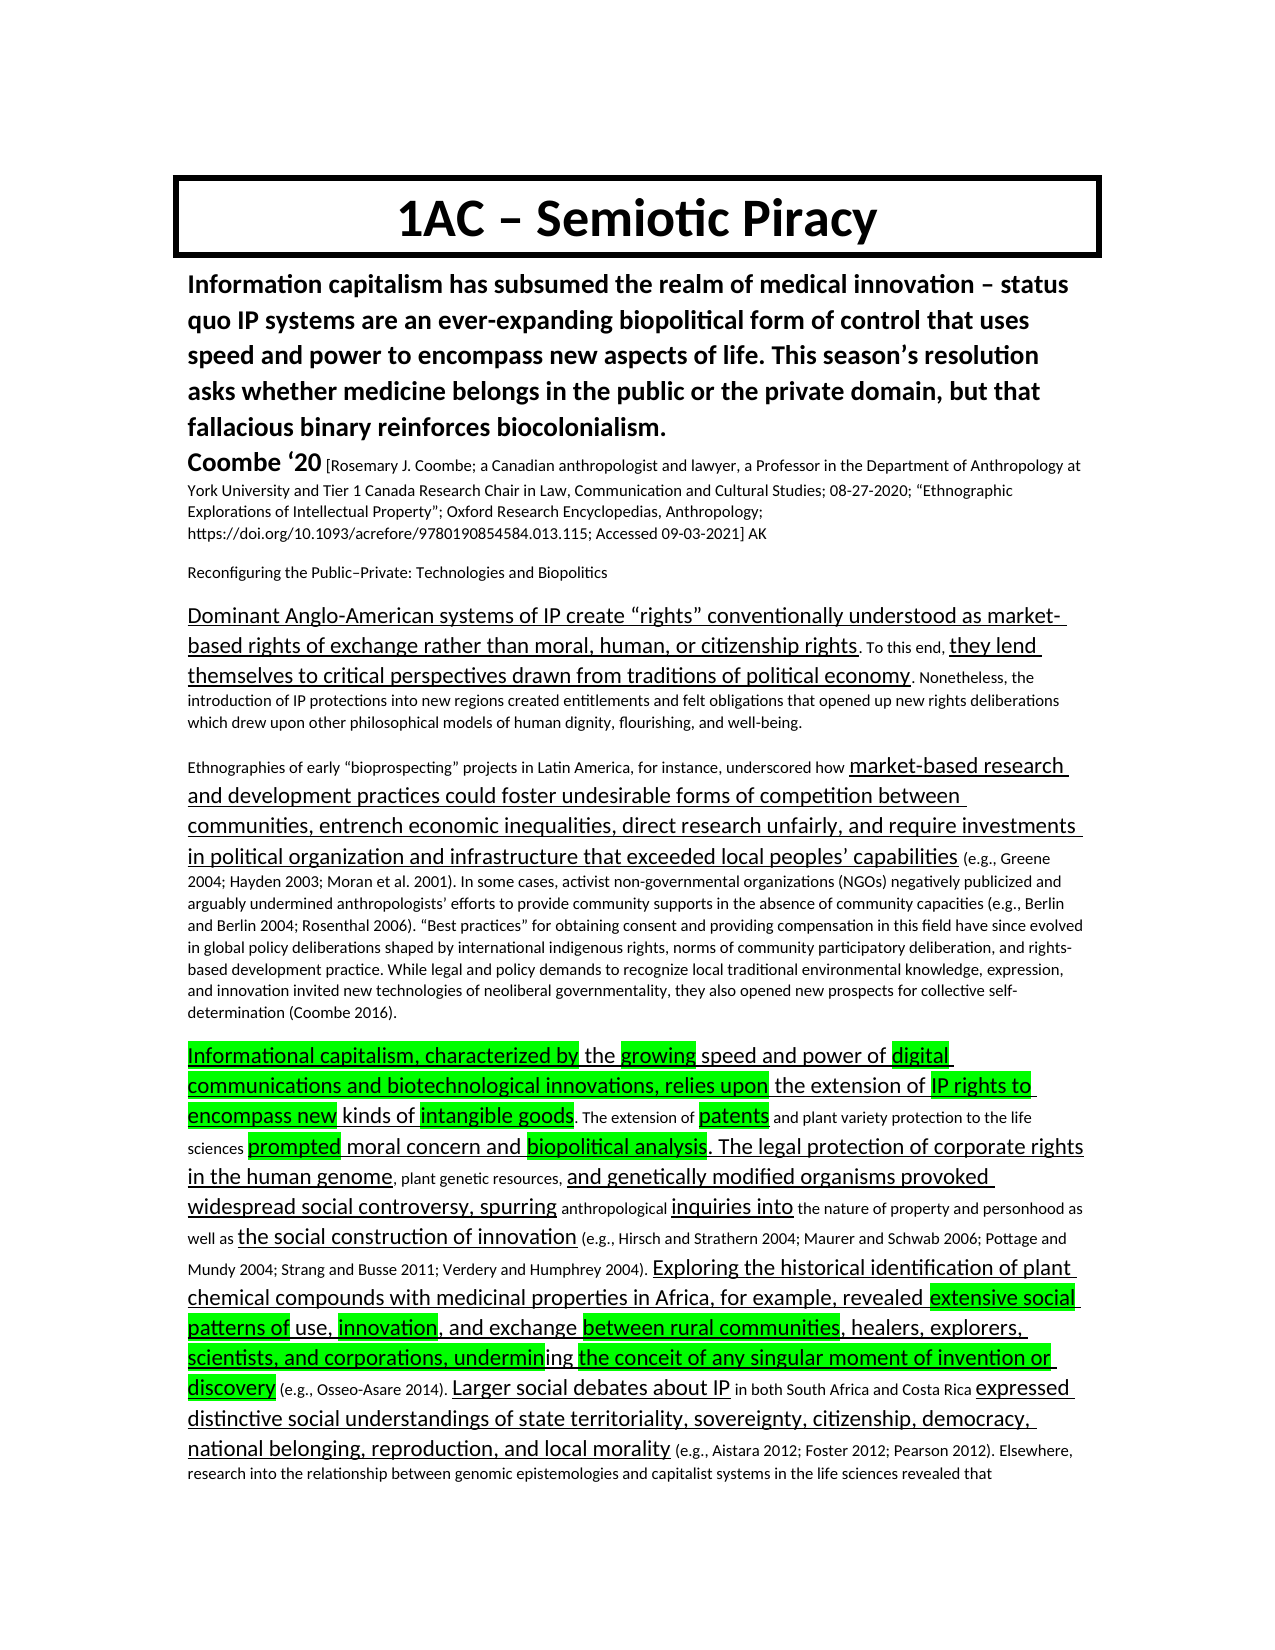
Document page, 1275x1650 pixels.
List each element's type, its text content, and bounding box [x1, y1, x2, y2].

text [187, 1041, 1087, 1484]
text Coombe ‘20 [Rosemary J. Coombe; a Canadian anthropologist and lawyer, a Professor in the Department of Anthropology at York University and Tier 1 Canada Research Chair in Law, Communication and Cultural Studies; 08-27-2020; “Ethnographic Explorations of Intellectual Property”; Oxford Research Encyclopedias, Anthropology; https://doi.org/10.1093/acrefore/9780190854584.013.115; Accessed 09-03-2021] AK [187, 445, 1087, 544]
text Dominant Anglo-American systems of IP create “rights” conventionally understood as market- based rights of exchange rather than moral, human, or citizenship rights. To this end, they lend themselves to critical perspectives drawn from traditions of political economy. Nonetheless, the introduction of IP protections into new regions created entitlements and felt obligations that opened up new rights deliberations which drew upon other philosophical models of human dignity, flourishing, and well-being. [187, 601, 1087, 733]
text Reconfiguring the Public–Private: Technologies and Biopolitics [187, 562, 1087, 582]
subtitle Information capitalism has subsumed the realm of medical innovation – status quo IP systems are an ever-expanding biopolitical form of control that uses speed and power to encompass new aspects of life. This season’s resolution asks whether medicine belongs in the public or the private domain, but that fallacious binary reinforces biocolonialism. [187, 267, 1087, 443]
subtitle 1AC – Semiotic Piracy [179, 181, 1096, 252]
text Ethnographies of early “bioprospecting” projects in Latin America, for instance, underscored how market-based research and development practices could foster undesirable forms of competition between communities, entrench economic inequalities, direct research unfairly, and require investments in political organization and infrastructure that exceeded local peoples’ capabilities (e.g., Greene 2004; Hayden 2003; Moran et al. 2001). In some cases, activist non-governmental organizations (NGOs) negatively publicized and arguably undermined anthropologists’ efforts to provide community supports in the absence of community capacities (e.g., Berlin and Berlin 2004; Rosenthal 2006). “Best practices” for obtaining consent and providing compensation in this field have since evolved in global policy deliberations shaped by international indigenous rights, norms of community participatory deliberation, and rights-based development practice. While legal and policy demands to recognize local traditional environmental knowledge, expression, and innovation invited new technologies of neoliberal governmentality, they also opened new prospects for collective self- determination (Coombe 2016). [187, 751, 1087, 1023]
